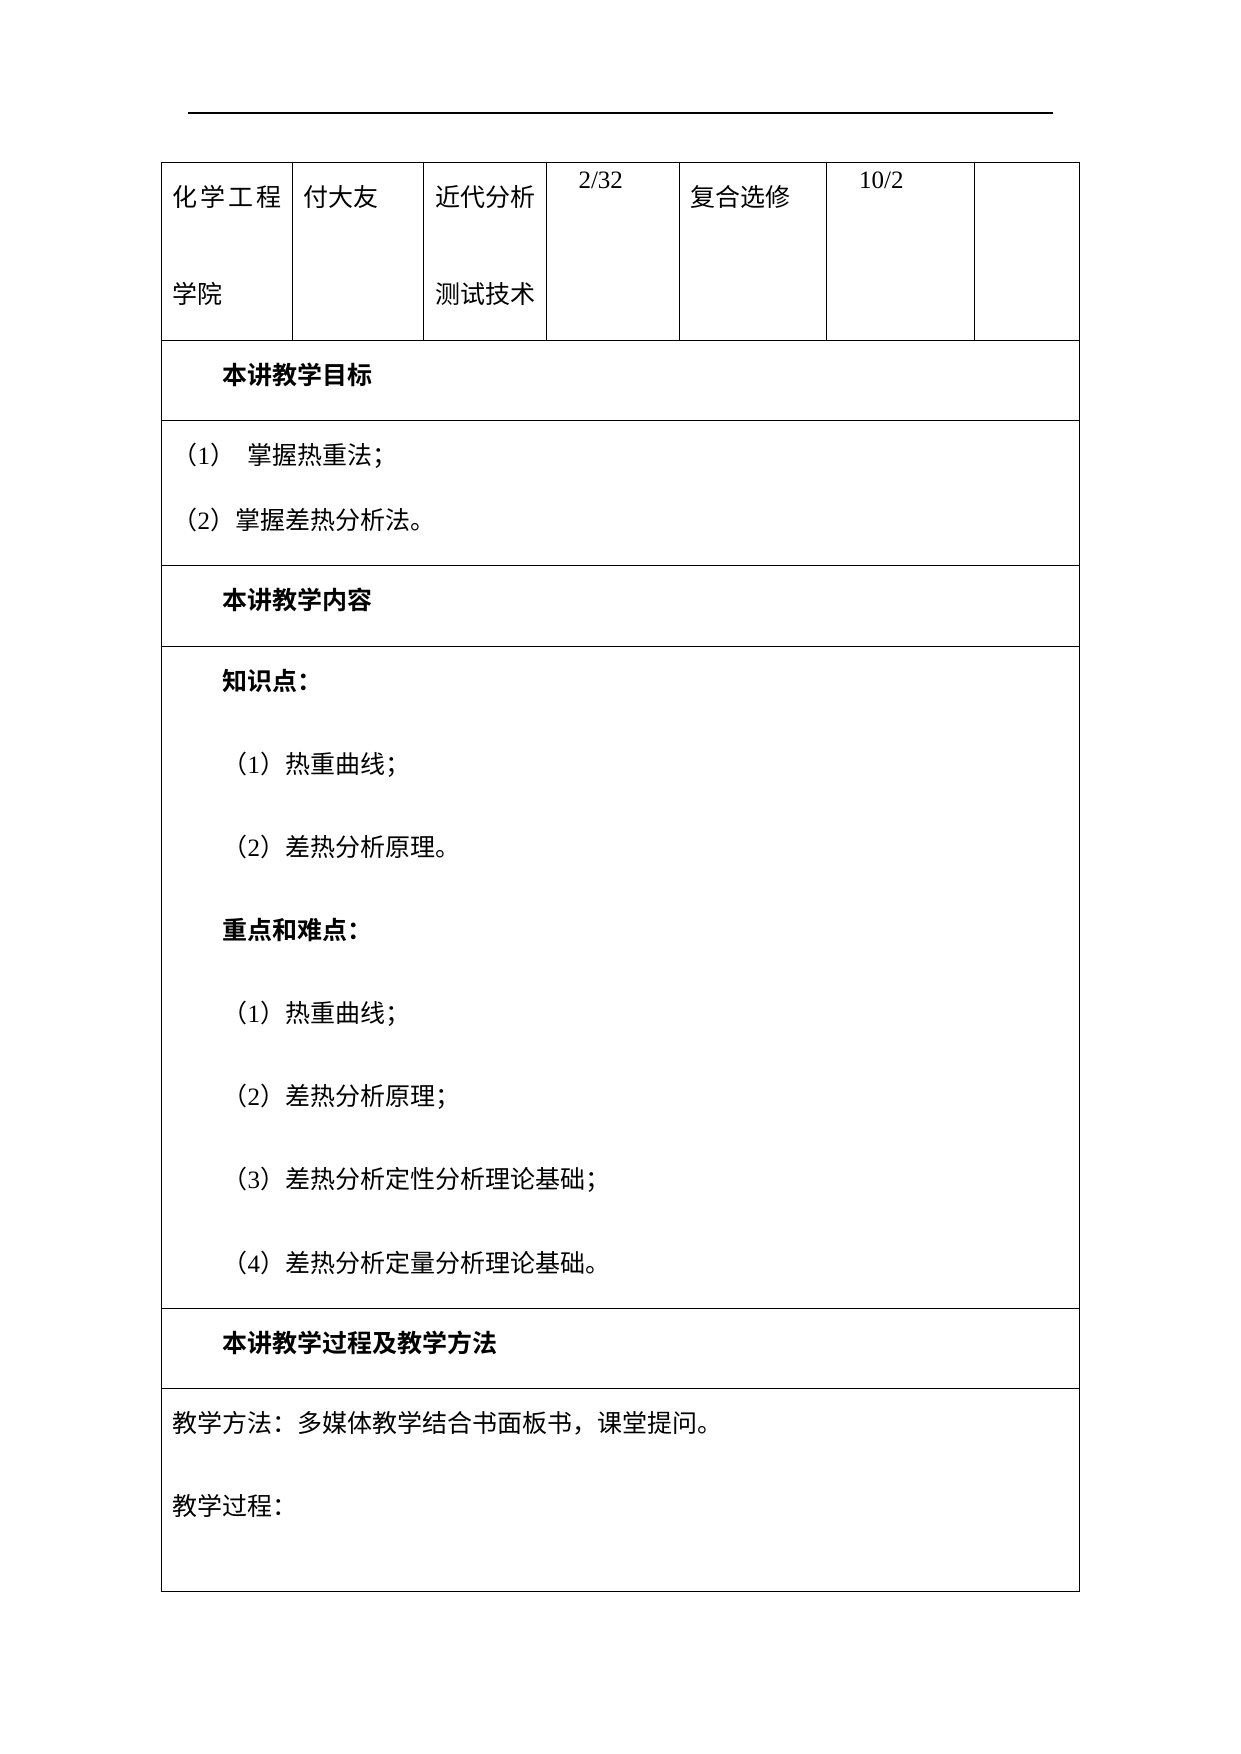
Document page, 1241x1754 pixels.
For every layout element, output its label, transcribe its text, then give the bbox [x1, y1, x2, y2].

table_cell [975, 163, 1079, 340]
table_cell 化学工程学院 [162, 163, 292, 340]
table_cell 复合选修 [680, 163, 826, 340]
table_cell 2/32 [547, 163, 679, 340]
table_cell 本讲教学内容 [162, 566, 1079, 646]
table_cell 本讲教学目标 [162, 341, 1079, 420]
table_cell 掌握热重法； （2）掌握差热分析法。 [162, 421, 1079, 565]
table_cell 知识点： （1）热重曲线； （2）差热分析原理。 重点和难点： （1）热重曲线； （2）差热分析原理； （3）差热分析定性分析理论基础； （4）差热分析定量分析理论基础。 [162, 647, 1079, 1308]
table_cell 近代分析测试技术 [424, 163, 546, 340]
table_cell 付大友 [293, 163, 423, 340]
table_cell 10/2 [827, 163, 974, 340]
table_cell 本讲教学过程及教学方法 [162, 1309, 1079, 1388]
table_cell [162, 1389, 1079, 1591]
